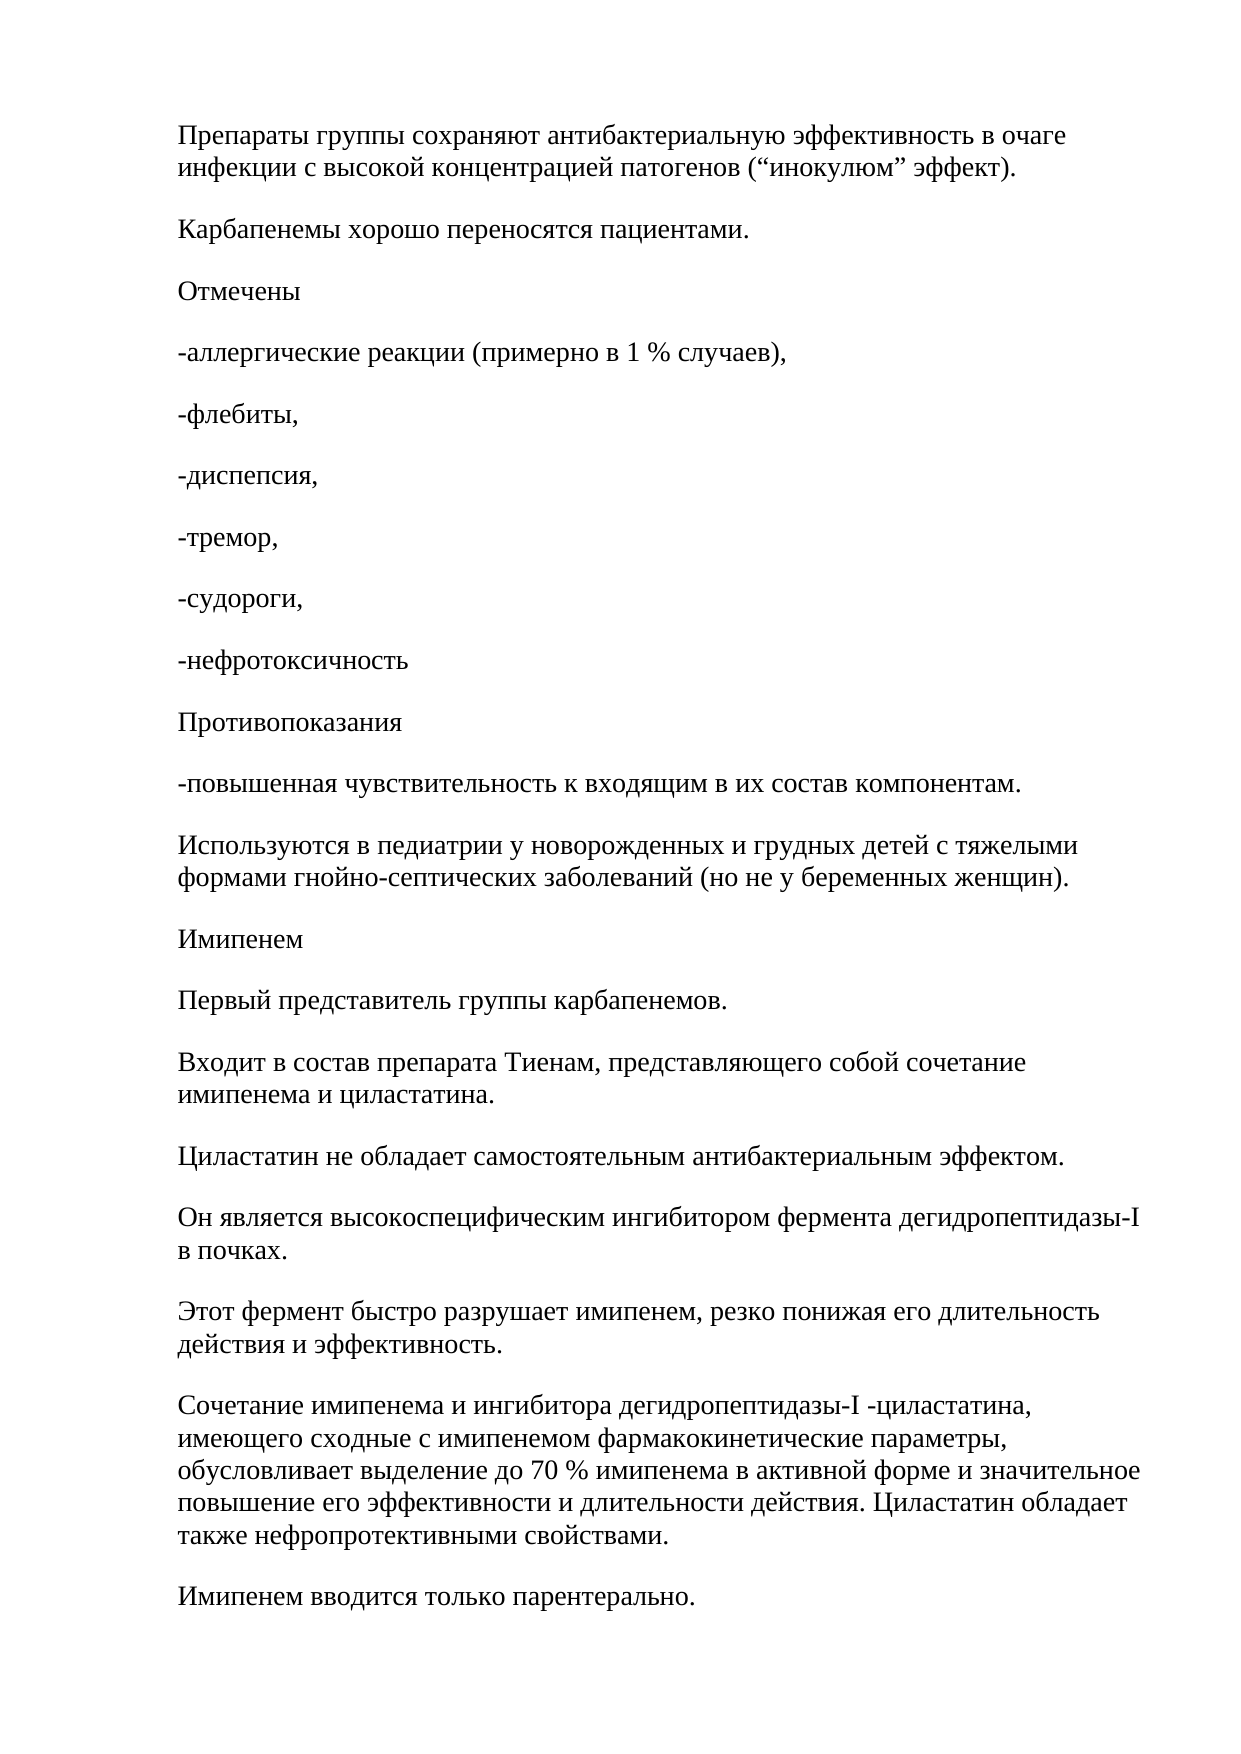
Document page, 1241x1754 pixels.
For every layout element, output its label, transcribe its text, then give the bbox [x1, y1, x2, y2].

text Противопоказания [177, 704, 1152, 737]
text Препараты группы сохраняют антибактериальную эффективность в очаге инфекции с высокой концентрацией патогенов (“инокулюм” эффект). [177, 118, 1152, 183]
text -флебиты, [177, 397, 1152, 429]
text Этот фермент быстро разрушает имипенем, резко понижая его длительность действия и эффективность. [177, 1294, 1152, 1359]
text Используются в педиатрии у новорожденных и грудных детей с тяжелыми формами гнойно-септических заболеваний (но не у беременных женщин). [177, 828, 1152, 892]
text -аллергические реакции (примерно в 1 % случаев), [177, 335, 1152, 368]
text Отмечены [177, 274, 1152, 306]
text Сочетание имипенема и ингибитора дегидропептидазы-I -циластатина, имеющего сходные с имипенемом фармакокинетические параметры, обусловливает выделение до 70 % имипенема в активной форме и значительное повышение его эффективности и длительности действия. Циластатин обладает также нефропротективными свойствами. [177, 1388, 1152, 1550]
text Первый представитель группы карбапенемов. [177, 983, 1152, 1016]
text -нефротоксичность [177, 643, 1152, 675]
text Он является высокоспецифическим ингибитором фермента дегидропептидазы-I в почках. [177, 1200, 1152, 1265]
text -судороги, [177, 581, 1152, 614]
text Карбапенемы хорошо переносятся пациентами. [177, 212, 1152, 244]
text Имипенем [177, 922, 1152, 954]
text -диспепсия, [177, 458, 1152, 491]
text -повышенная чувствительность к входящим в их состав компонентам. [177, 766, 1152, 798]
text Циластатин не обладает самостоятельным антибактериальным эффектом. [177, 1139, 1152, 1171]
text -тремор, [177, 520, 1152, 552]
text Входит в состав препарата Тиенам, представляющего собой сочетание имипенема и циластатина. [177, 1045, 1152, 1109]
text Имипенем вводится только парентерально. [177, 1579, 1152, 1612]
